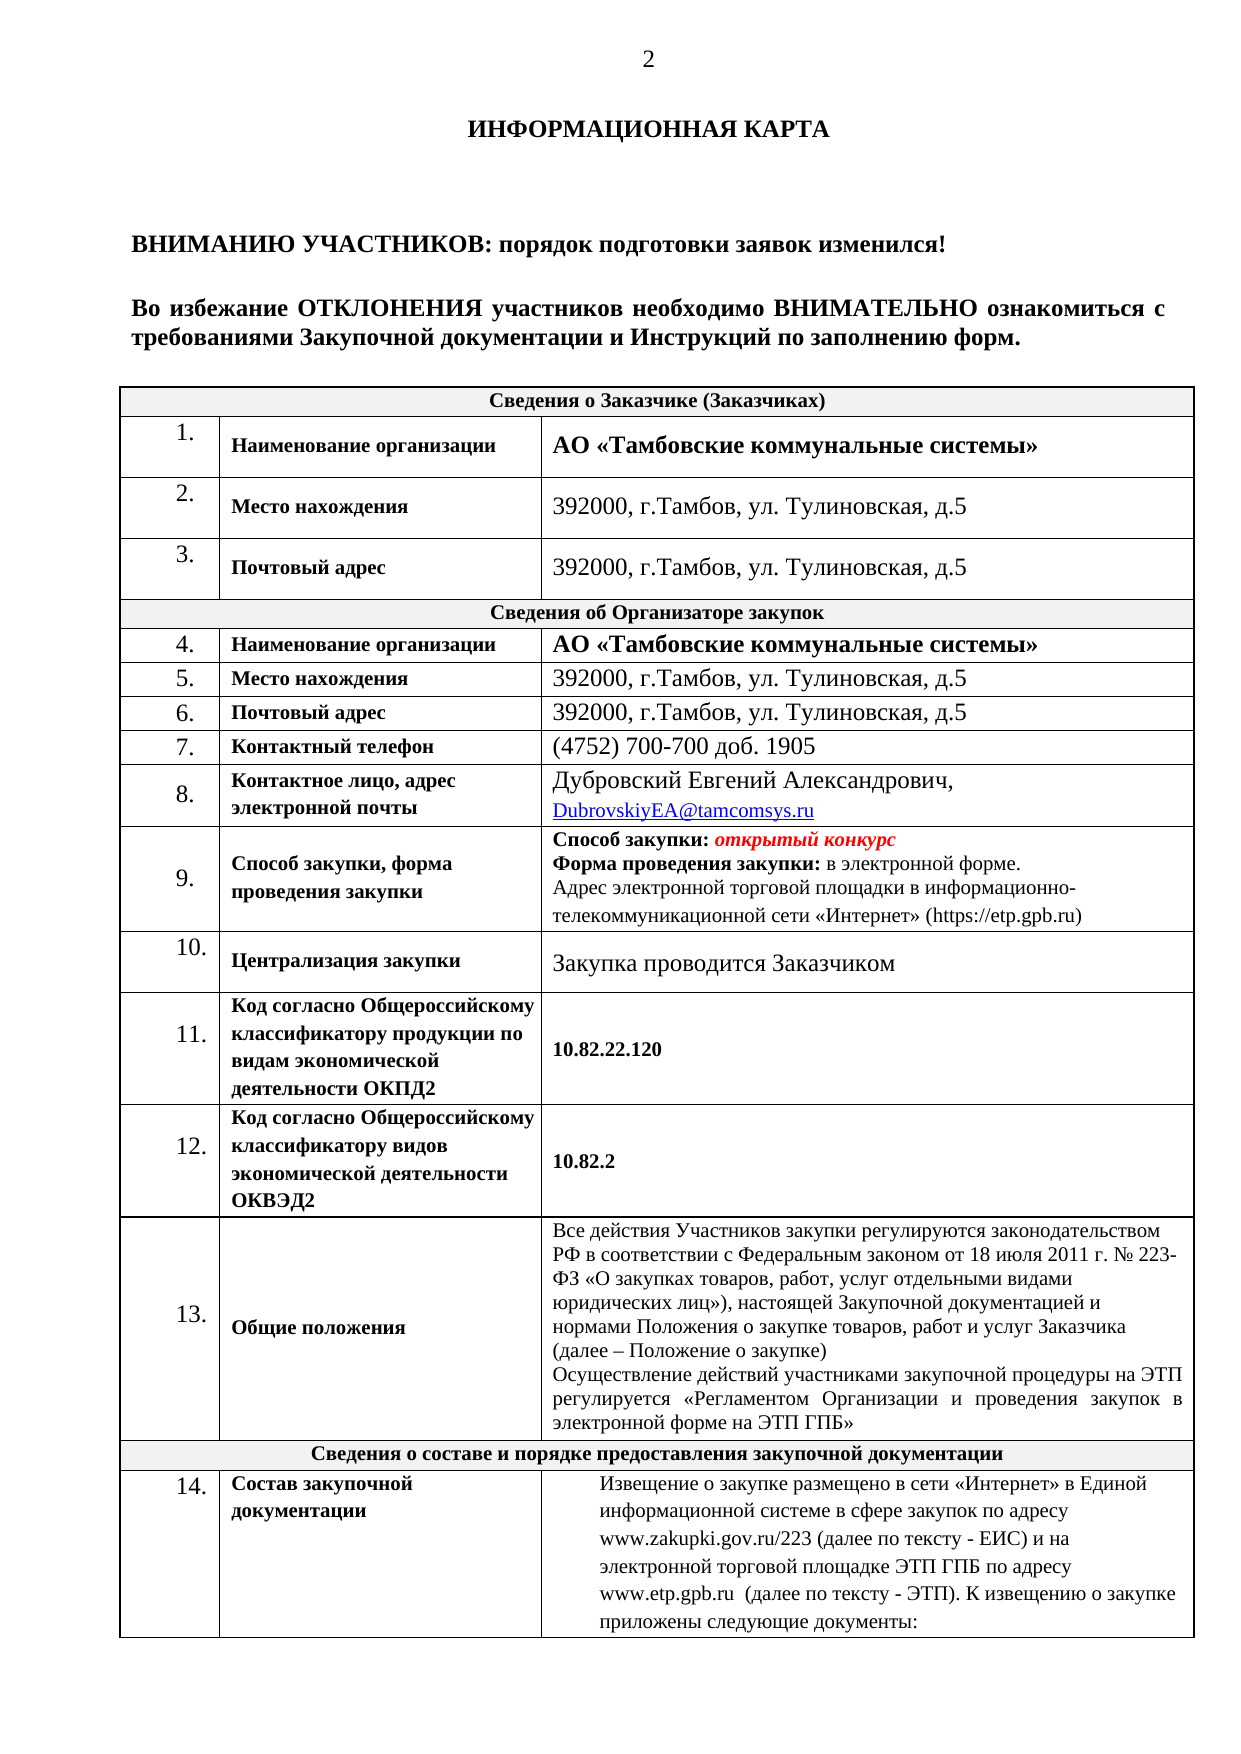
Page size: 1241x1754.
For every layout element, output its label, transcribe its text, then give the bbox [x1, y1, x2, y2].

table_cell [121, 1471, 219, 1637]
table_cell Способ закупки: открытый конкурс Форма проведения закупки: в электронной форме. Адрес электронной торговой площадки в информационно-телекоммуникационной сети «Интернет» (https://etp.gpb.ru) [542, 827, 1193, 931]
table_cell Сведения об Организаторе закупок [121, 600, 1193, 628]
table_cell 10.82.22.120 [542, 993, 1193, 1104]
table_cell [121, 827, 219, 931]
table_cell Наименование организации [220, 417, 541, 477]
table_cell Почтовый адрес [220, 697, 541, 730]
table_cell [121, 765, 219, 826]
table_cell (4752) 700-700 доб. 1905 [542, 731, 1193, 764]
table_cell [121, 993, 219, 1104]
table_cell Централизация закупки [220, 932, 541, 992]
table_cell [121, 663, 219, 696]
table_header Сведения о Заказчике (Заказчиках) [121, 388, 1193, 416]
table_cell 392000, г.Тамбов, ул. Тулиновская, д.5 [542, 663, 1193, 696]
table_cell 392000, г.Тамбов, ул. Тулиновская, д.5 [542, 539, 1193, 599]
table_cell Дубровский Евгений Александрович, DubrovskiyEA@tamcomsys.ru [542, 765, 1193, 826]
text ВНИМАНИЮ УЧАСТНИКОВ: порядок подготовки заявок изменился! [131, 229, 1166, 258]
table_cell Способ закупки, форма проведения закупки [220, 827, 541, 931]
table_cell [121, 1105, 219, 1216]
table_cell АО «Тамбовские коммунальные системы» [542, 417, 1193, 477]
table_cell Контактное лицо, адрес электронной почты [220, 765, 541, 826]
table_cell [121, 629, 219, 662]
table_cell [121, 417, 219, 477]
table_cell [121, 1218, 219, 1440]
table_cell Место нахождения [220, 478, 541, 538]
table_cell АО «Тамбовские коммунальные системы» [542, 629, 1193, 662]
text Во избежание ОТКЛОНЕНИЯ участников необходимо ВНИМАТЕЛЬНО ознакомиться с требованиями Закупочной документации и Инструкций по заполнению форм. [131, 293, 1166, 351]
table_cell [121, 697, 219, 730]
table_cell Место нахождения [220, 663, 541, 696]
table_cell Закупка проводится Заказчиком [542, 932, 1193, 992]
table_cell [542, 1471, 1193, 1637]
table_cell Сведения о составе и порядке предоставления закупочной документации [121, 1441, 1193, 1470]
table_cell [121, 478, 219, 538]
table_cell 10.82.2 [542, 1105, 1193, 1216]
text ИНФОРМАЦИОННАЯ КАРТА [131, 114, 1166, 143]
table_cell Почтовый адрес [220, 539, 541, 599]
table_cell [121, 932, 219, 992]
table_cell Код согласно Общероссийскому классификатору продукции по видам экономической деятельности ОКПД2 [220, 993, 541, 1104]
table_cell 392000, г.Тамбов, ул. Тулиновская, д.5 [542, 478, 1193, 538]
table_cell Наименование организации [220, 629, 541, 662]
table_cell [220, 1471, 541, 1637]
table_cell [121, 539, 219, 599]
table_cell Все действия Участников закупки регулируются законодательством РФ в соответствии с Федеральным законом от 18 июля 2011 г. № 223-ФЗ «О закупках товаров, работ, услуг отдельными видами юридических лиц»), настоящей Закупочной документацией и нормами Положения о закупке товаров, работ и услуг Заказчика (далее – Положение о закупке) Осуществление действий участниками закупочной процедуры на ЭТП регулируется «Регламентом Организации и проведения закупок в электронной форме на ЭТП ГПБ» [542, 1218, 1193, 1440]
table_cell Общие положения [220, 1218, 541, 1440]
table_cell Контактный телефон [220, 731, 541, 764]
table_cell 392000, г.Тамбов, ул. Тулиновская, д.5 [542, 697, 1193, 730]
table_cell Код согласно Общероссийскому классификатору видов экономической деятельности ОКВЭД2 [220, 1105, 541, 1216]
table_cell [121, 731, 219, 764]
